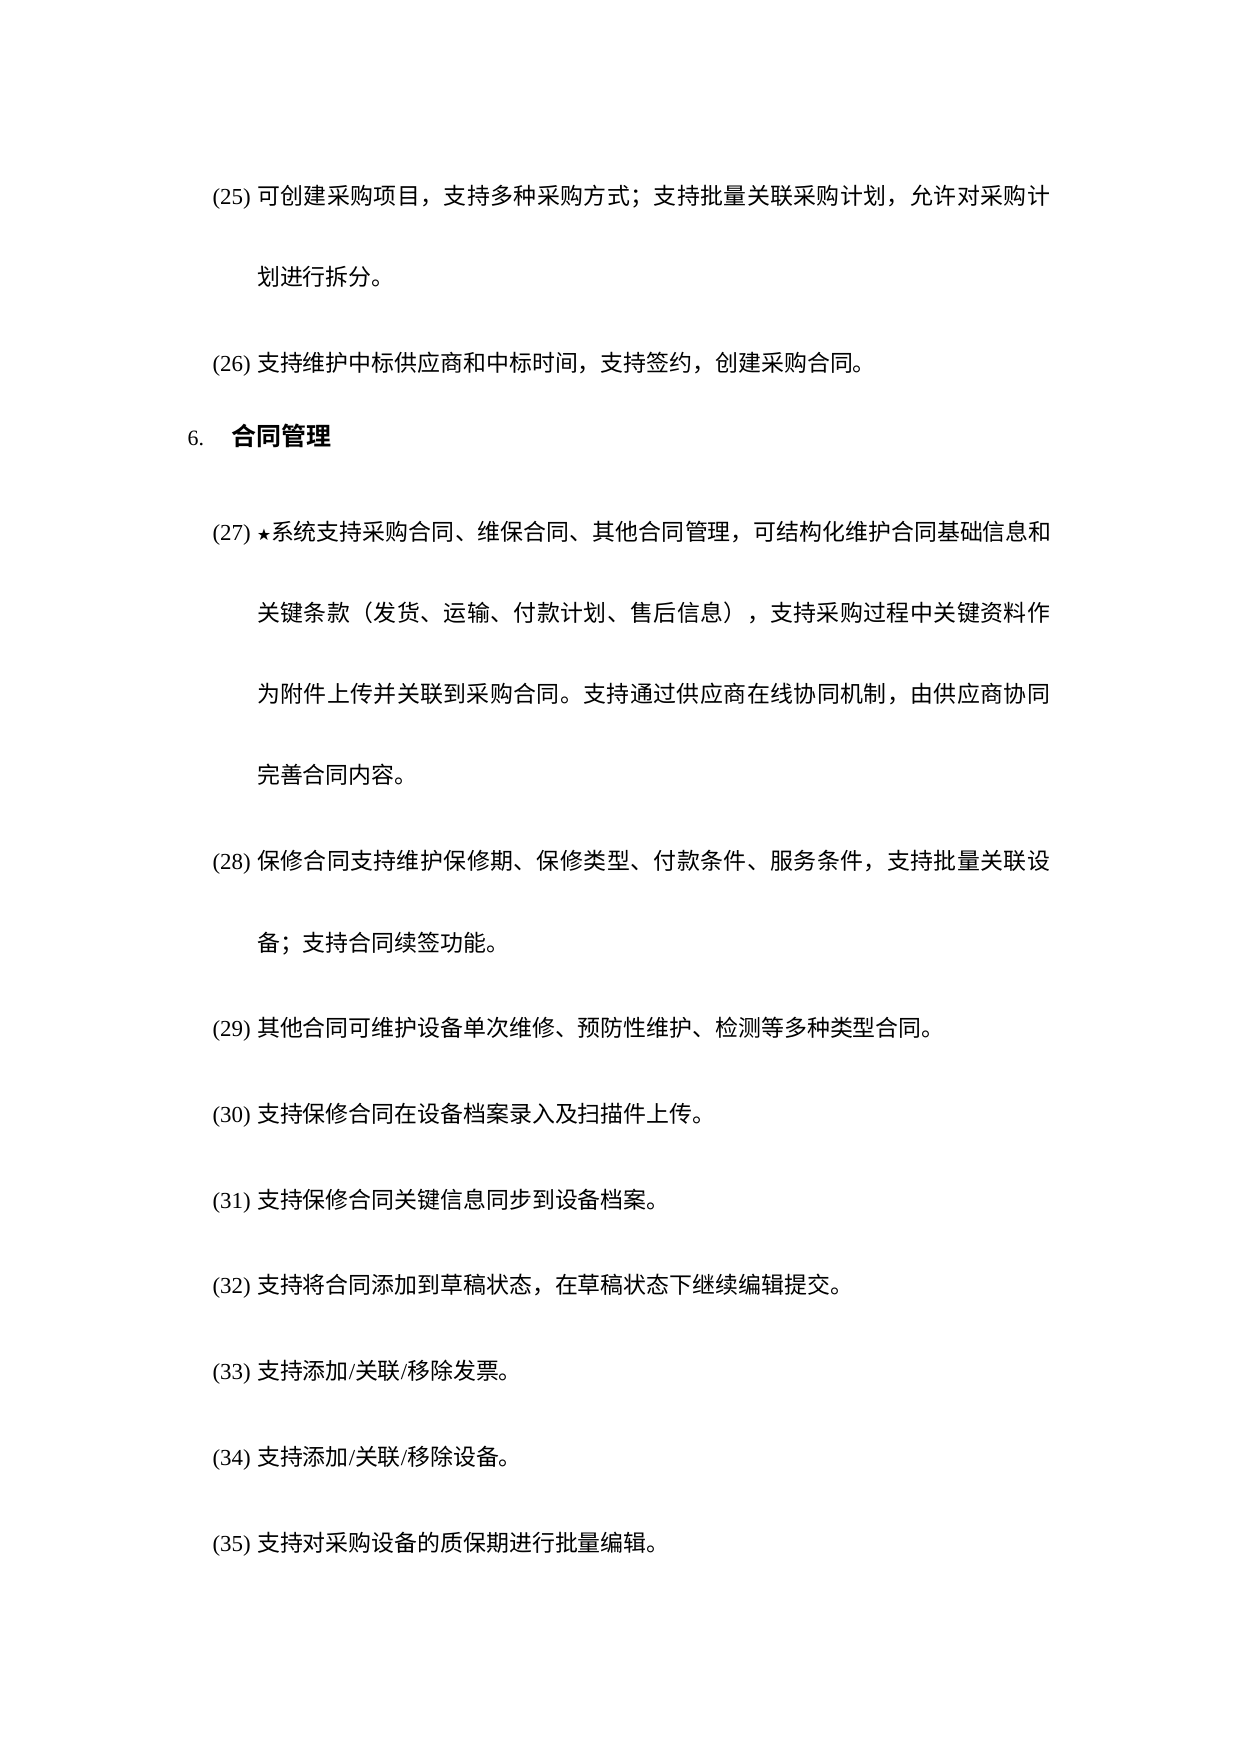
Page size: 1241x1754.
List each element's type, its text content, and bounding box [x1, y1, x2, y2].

list 其他合同可维护设备单次维修、预防性维护、检测等多种类型合同。 [212, 994, 1053, 1059]
list 支持添加/关联/移除发票。 [212, 1337, 1053, 1402]
list 保修合同支持维护保修期、保修类型、付款条件、服务条件，支持批量关联设备；支持合同续签功能。 [212, 827, 1053, 973]
list ★系统支持采购合同、维保合同、其他合同管理，可结构化维护合同基础信息和关键条款（发货、运输、付款计划、售后信息），支持采购过程中关键资料作为附件上传并关联到采购合同。支持通过供应商在线协同机制，由供应商协同完善合同内容。 [212, 498, 1053, 807]
list 合同管理 [144, 402, 1053, 467]
list 支持维护中标供应商和中标时间，支持签约，创建采购合同。 [212, 329, 1053, 394]
list 支持将合同添加到草稿状态，在草稿状态下继续编辑提交。 [212, 1251, 1053, 1316]
list 支持对采购设备的质保期进行批量编辑。 [212, 1509, 1053, 1574]
list 支持添加/关联/移除设备。 [212, 1423, 1053, 1488]
list 支持保修合同关键信息同步到设备档案。 [212, 1166, 1053, 1231]
list 支持保修合同在设备档案录入及扫描件上传。 [212, 1080, 1053, 1145]
list 可创建采购项目，支持多种采购方式；支持批量关联采购计划，允许对采购计划进行拆分。 [212, 162, 1053, 308]
